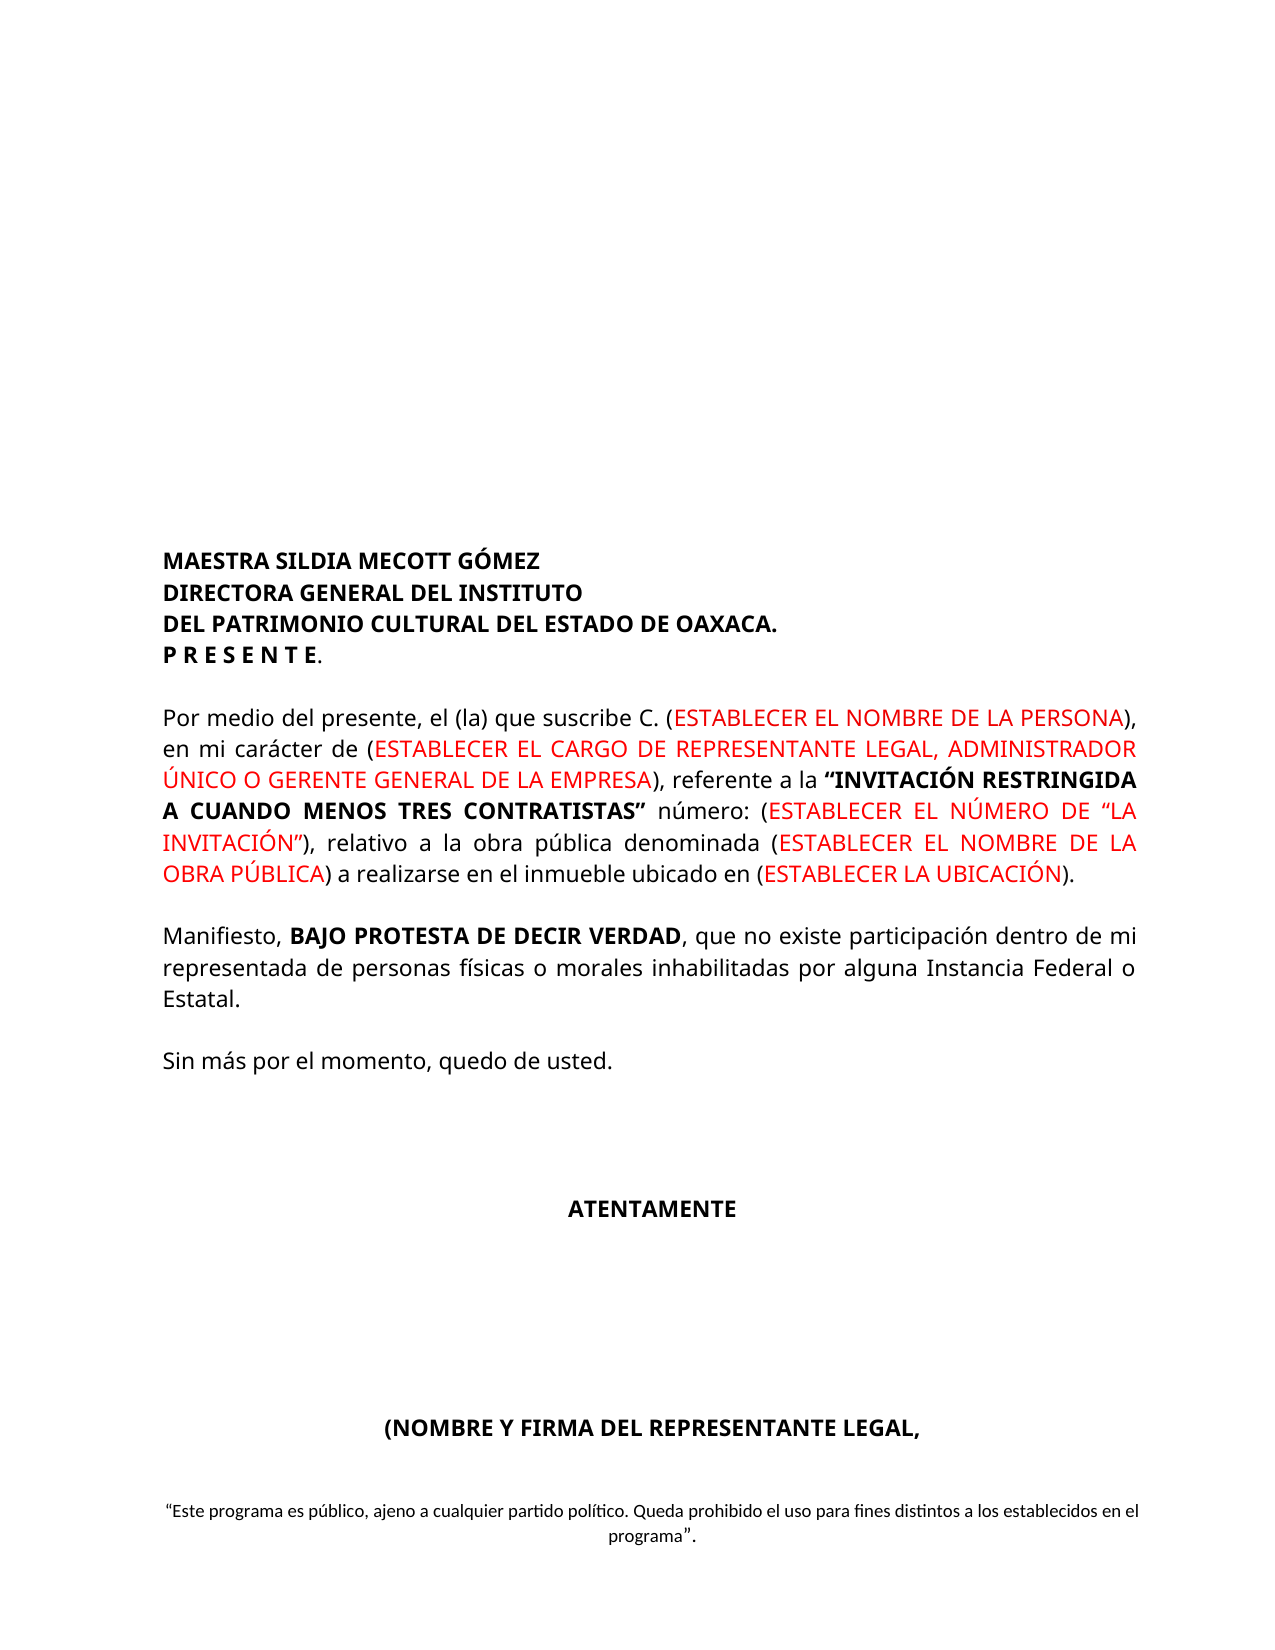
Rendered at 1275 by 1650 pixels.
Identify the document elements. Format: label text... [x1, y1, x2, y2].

text (NOMBRE Y FIRMA DEL REPRESENTANTE LEGAL, [148, 1412, 1157, 1443]
text Por medio del presente, el (la) que suscribe C. (ESTABLECER EL NOMBRE DE LA PERSONA), en mi carácter de (ESTABLECER EL CARGO DE REPRESENTANTE LEGAL, ADMINISTRADOR ÚNICO O GERENTE GENERAL DE LA EMPRESA), referente a la “INVITACIÓN RESTRINGIDA A CUANDO MENOS TRES CONTRATISTAS” número: (ESTABLECER EL NÚMERO DE “LA INVITACIÓN”), relativo a la obra pública denominada (ESTABLECER EL NOMBRE DE LA OBRA PÚBLICA) a realizarse en el inmueble ubicado en (ESTABLECER LA UBICACIÓN). [162, 702, 1137, 889]
text DEL PATRIMONIO CULTURAL DEL ESTADO DE OAXACA. [162, 608, 1157, 639]
text DIRECTORA GENERAL DEL INSTITUTO [162, 577, 1157, 608]
text ATENTAMENTE [148, 1193, 1157, 1224]
text P R E S E N T E. [162, 639, 1157, 670]
text Manifiesto, BAJO PROTESTA DE DECIR VERDAD, que no existe participación dentro de mi representada de personas físicas o morales inhabilitadas por alguna Instancia Federal o Estatal. [162, 920, 1137, 1014]
text Sin más por el momento, quedo de usted. [162, 1045, 1137, 1077]
text MAESTRA SILDIA MECOTT GÓMEZ [162, 545, 1157, 577]
